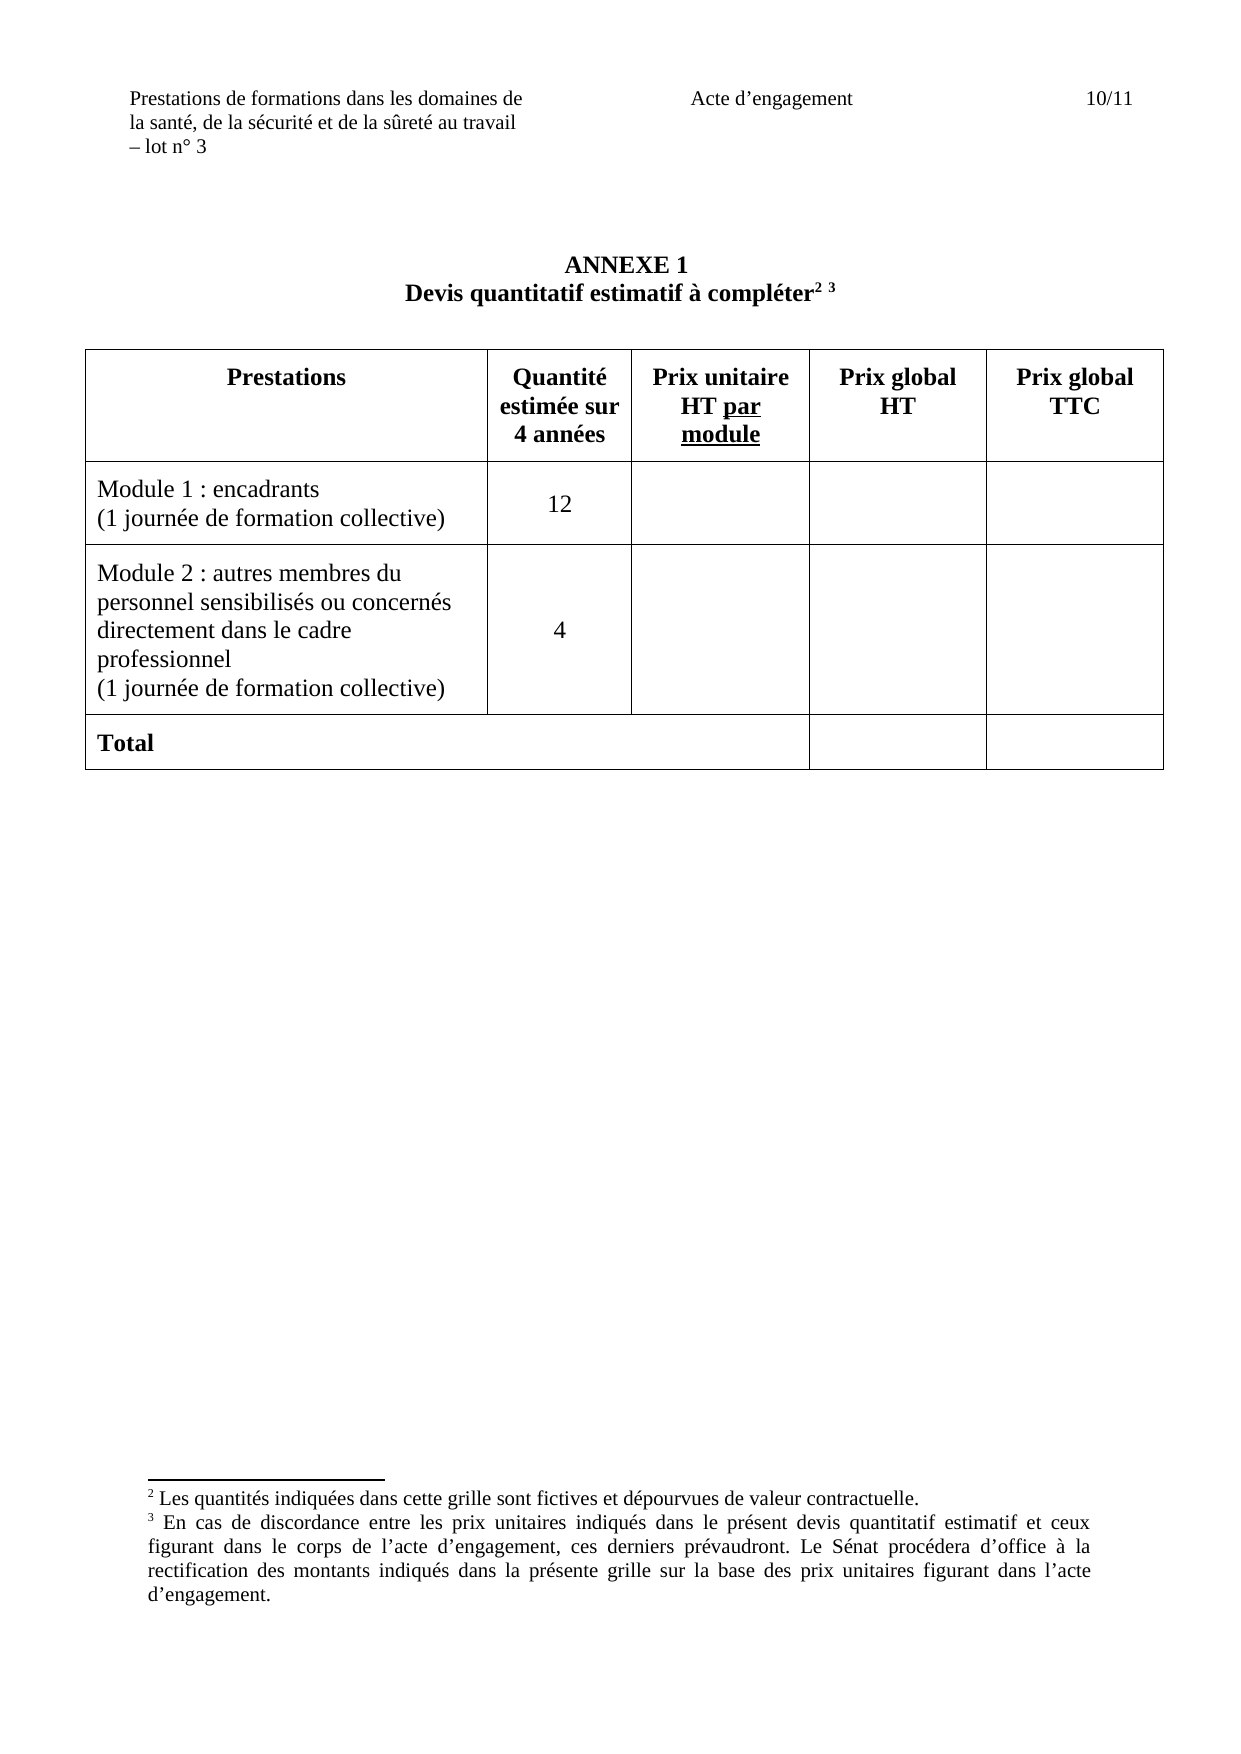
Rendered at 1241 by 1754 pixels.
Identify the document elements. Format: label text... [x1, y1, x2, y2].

table_header Prestations [86, 350, 487, 461]
table_header Prix global TTC [987, 350, 1163, 461]
table_cell Module 2 : autres membres du personnel sensibilisés ou concernés directement dans le cadre professionnel (1 journée de formation collective) [86, 545, 487, 714]
table_cell [632, 462, 809, 544]
table_header Prix unitaire HT par module [632, 350, 809, 461]
table_cell 4 [488, 545, 631, 714]
table_cell [987, 462, 1163, 544]
table_cell [987, 545, 1163, 714]
text ANNEXE 1 Devis quantitatif estimatif à compléter [148, 250, 1093, 307]
table_cell Module 1 : encadrants (1 journée de formation collective) [86, 462, 487, 544]
table_header Quantité estimée sur 4 années [488, 350, 631, 461]
table_cell [632, 545, 809, 714]
table_cell Total [86, 715, 809, 769]
table_cell [810, 715, 986, 769]
table_cell [987, 715, 1163, 769]
table_cell 12 [488, 462, 631, 544]
table_header Prix global HT [810, 350, 986, 461]
table_cell [810, 545, 986, 714]
table_cell [810, 462, 986, 544]
